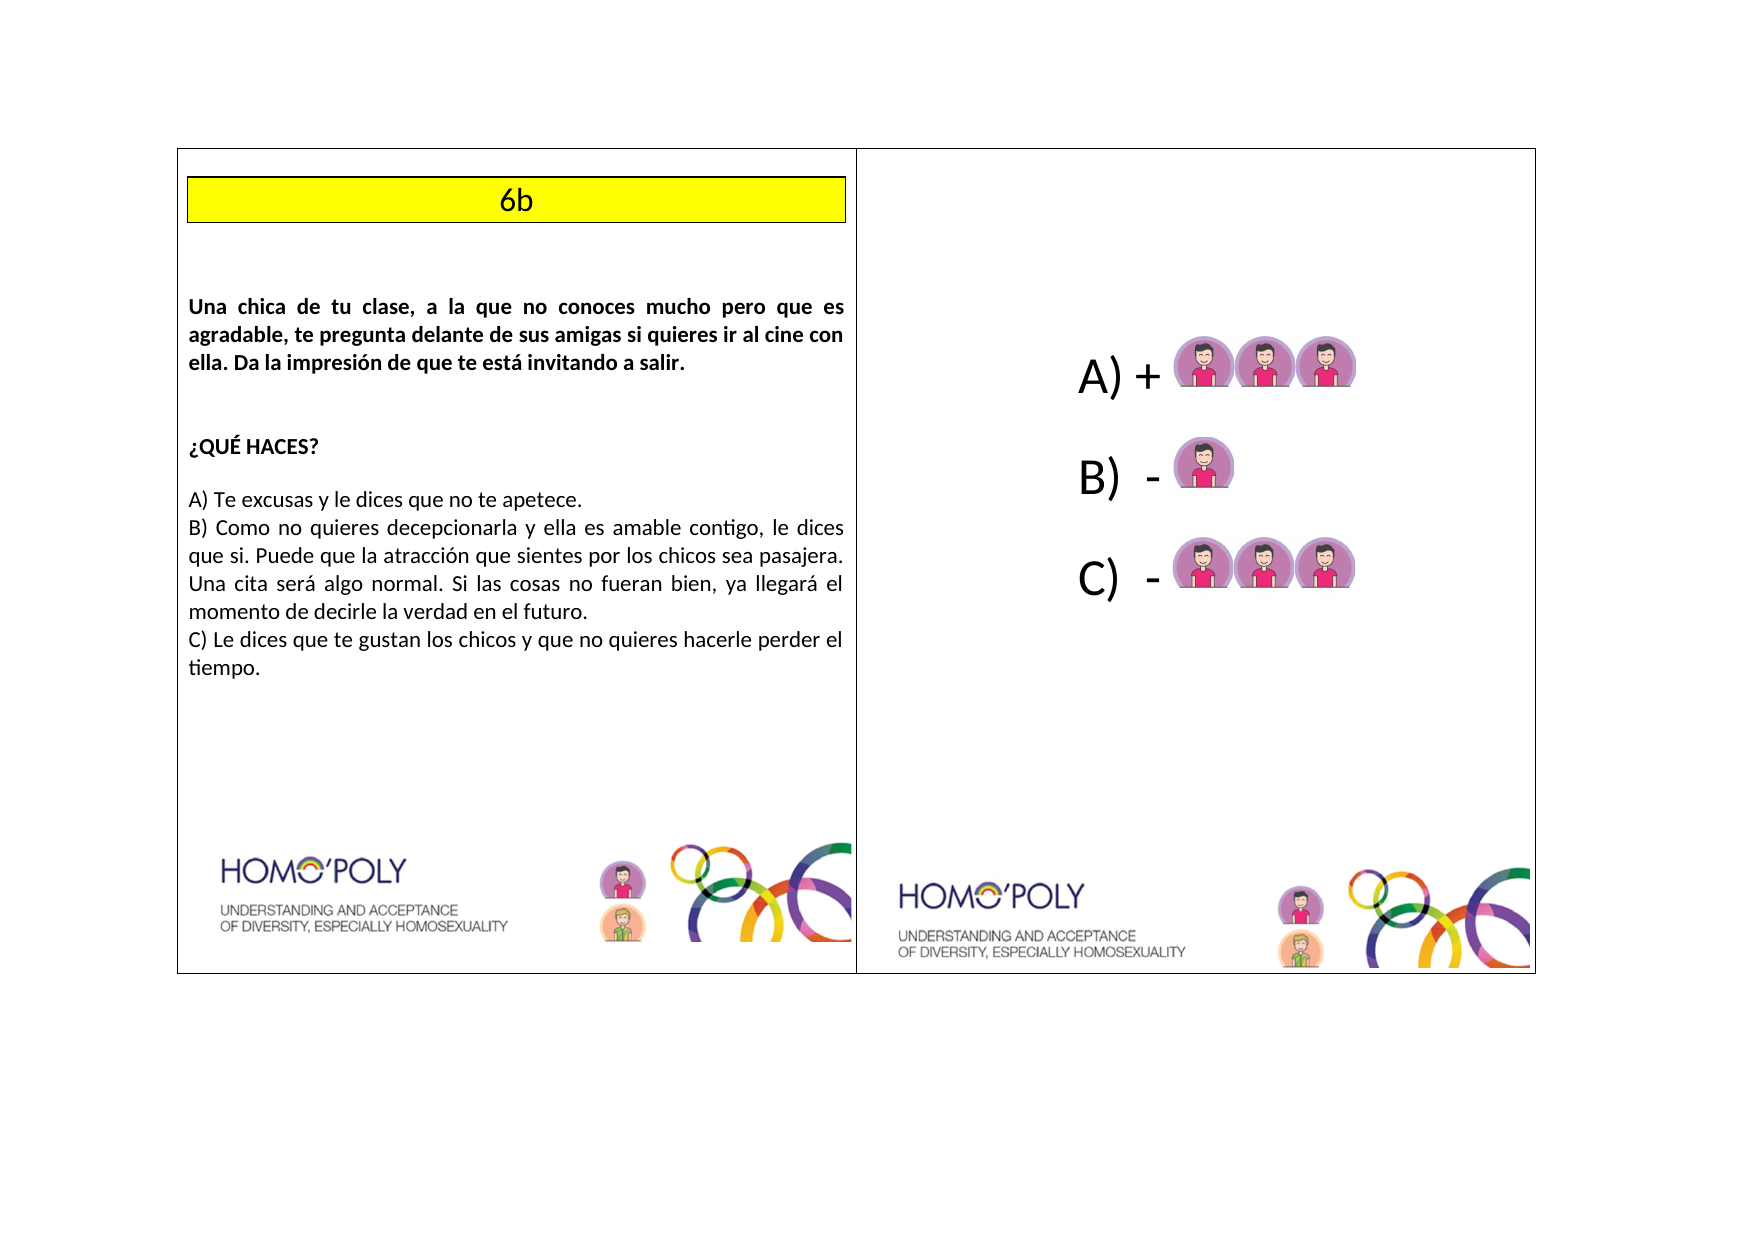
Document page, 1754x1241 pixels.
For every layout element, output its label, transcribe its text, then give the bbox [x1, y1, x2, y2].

picture [1173, 336, 1357, 394]
table_header A) + B) - C) - [857, 149, 1535, 973]
picture [181, 840, 852, 942]
table_header Una chica de tu clase, a la que no conoces mucho pero que es agradable, te pregunta delante de sus amigas si quieres ir al cine con ella. Da la impresión de que te está invitando a salir. ¿QUÉ HACES? A) Te excusas y le dices que no te apetece. B) Como no quieres decepcionarla y ella es amable contigo, le dices que si. Puede que la atracción que sientes por los chicos sea pasajera. Una cita será algo normal. Si las cosas no fueran bien, ya llegará el momento de decirle la verdad en el futuro. C) Le dices que te gustan los chicos y que no quieres hacerle perder el tiempo. [178, 149, 856, 973]
picture [1173, 437, 1235, 495]
picture [859, 865, 1530, 968]
picture [1172, 537, 1356, 595]
